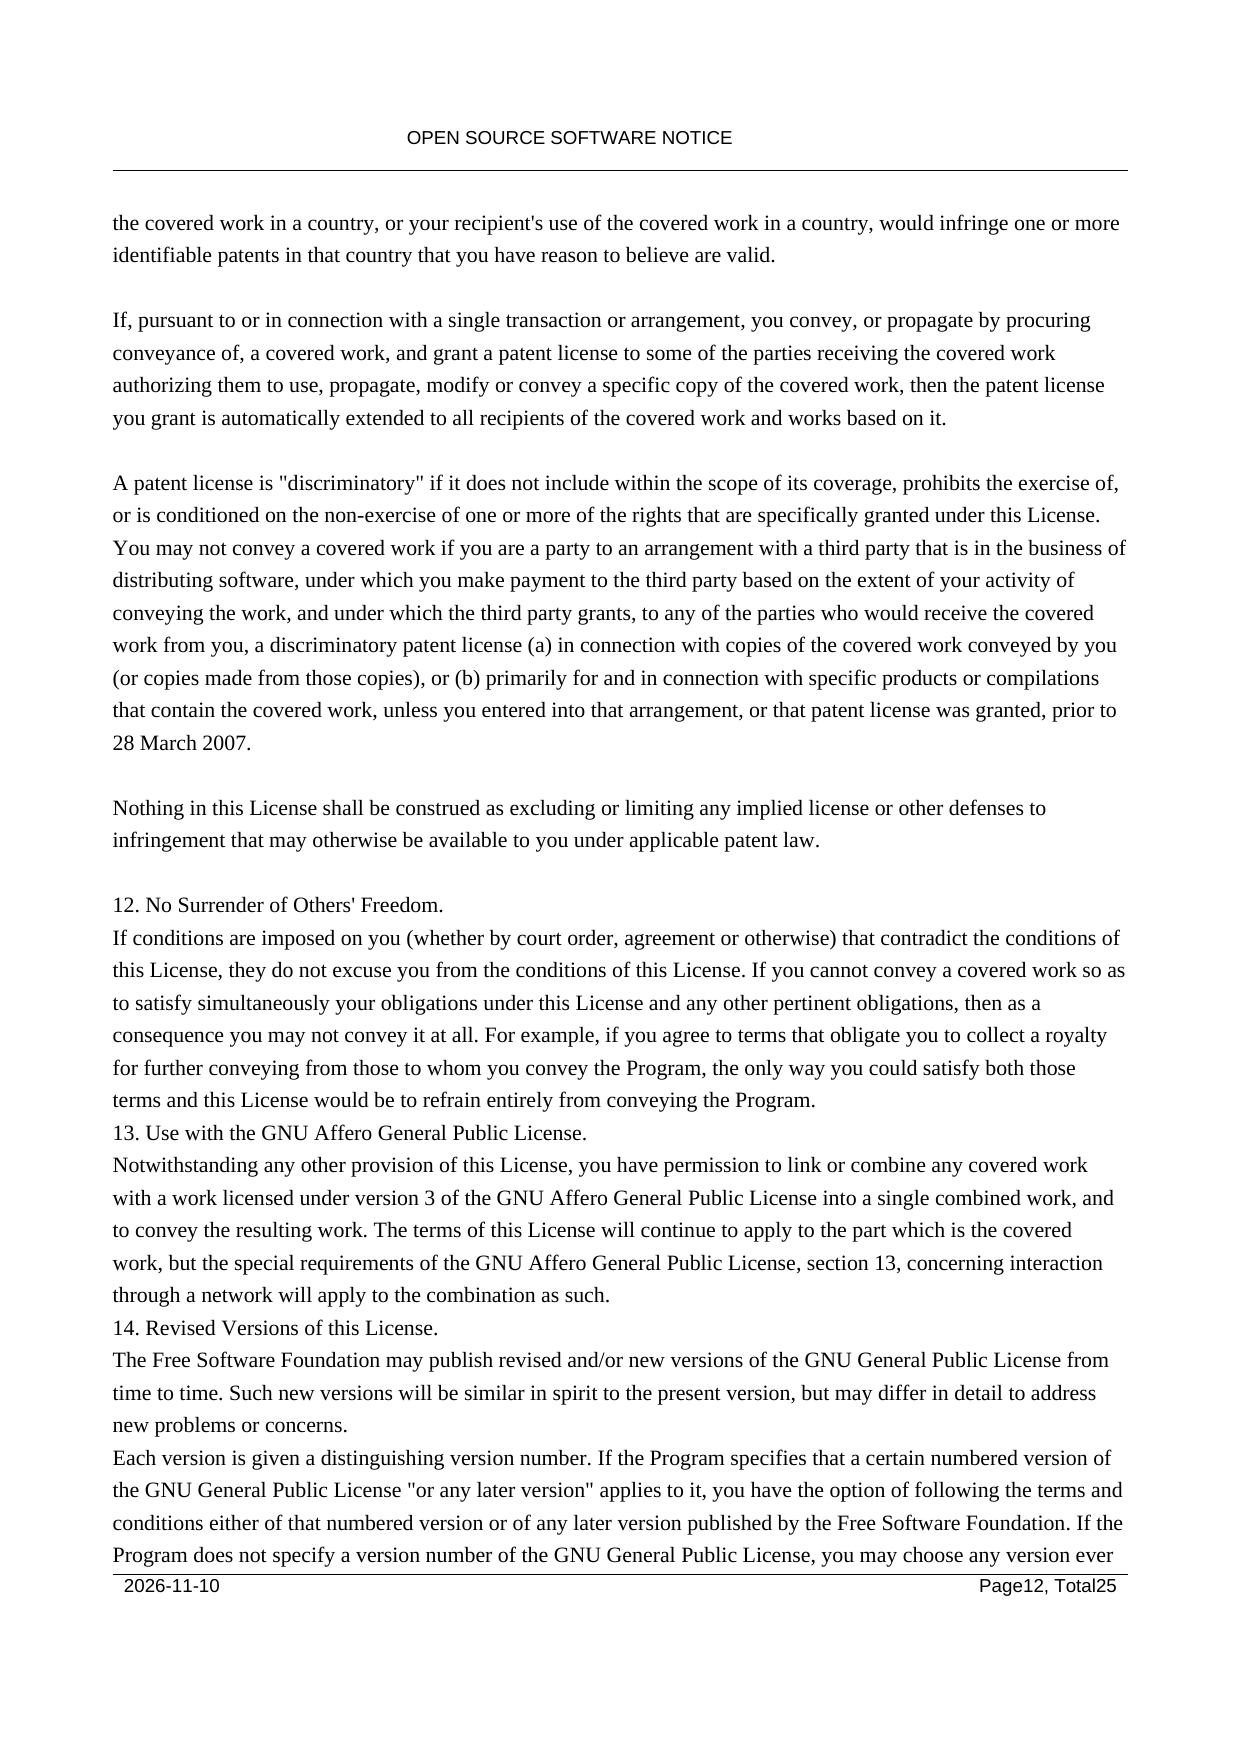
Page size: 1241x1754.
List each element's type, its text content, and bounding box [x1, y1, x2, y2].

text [112, 1441, 1128, 1571]
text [112, 206, 1128, 271]
text 14. Revised Versions of this License. [112, 1311, 1128, 1344]
text If, pursuant to or in connection with a single transaction or arrangement, you convey, or propagate by procuring conveyance of, a covered work, and grant a patent license to some of the parties receiving the covered work authorizing them to use, propagate, modify or convey a specific copy of the covered work, then the patent license you grant is automatically extended to all recipients of the covered work and works based on it. [112, 304, 1128, 434]
text Nothing in this License shall be construed as excluding or limiting any implied license or other defenses to infringement that may otherwise be available to you under applicable patent law. [112, 791, 1128, 856]
text If conditions are imposed on you (whether by court order, agreement or otherwise) that contradict the conditions of this License, they do not excuse you from the conditions of this License. If you cannot convey a covered work so as to satisfy simultaneously your obligations under this License and any other pertinent obligations, then as a consequence you may not convey it at all. For example, if you agree to terms that obligate you to collect a royalty for further conveying from those to whom you convey the Program, the only way you could satisfy both those terms and this License would be to refrain entirely from conveying the Program. [112, 921, 1128, 1116]
text Notwithstanding any other provision of this License, you have permission to link or combine any covered work with a work licensed under version 3 of the GNU Affero General Public License into a single combined work, and to convey the resulting work. The terms of this License will continue to apply to the part which is the covered work, but the special requirements of the GNU Affero General Public License, section 13, concerning interaction through a network will apply to the combination as such. [112, 1149, 1128, 1311]
text A patent license is "discriminatory" if it does not include within the scope of its coverage, prohibits the exercise of, or is conditioned on the non-exercise of one or more of the rights that are specifically granted under this License. You may not convey a covered work if you are a party to an arrangement with a third party that is in the business of distributing software, under which you make payment to the third party based on the extent of your activity of conveying the work, and under which the third party grants, to any of the parties who would receive the covered work from you, a discriminatory patent license (a) in connection with copies of the covered work conveyed by you (or copies made from those copies), or (b) primarily for and in connection with specific products or compilations that contain the covered work, unless you entered into that arrangement, or that patent license was granted, prior to 28 March 2007. [112, 466, 1128, 759]
text The Free Software Foundation may publish revised and/or new versions of the GNU General Public License from time to time. Such new versions will be similar in spirit to the present version, but may differ in detail to address new problems or concerns. [112, 1344, 1128, 1441]
text 13. Use with the GNU Affero General Public License. [112, 1116, 1128, 1149]
text 12. No Surrender of Others' Freedom. [112, 889, 1128, 921]
